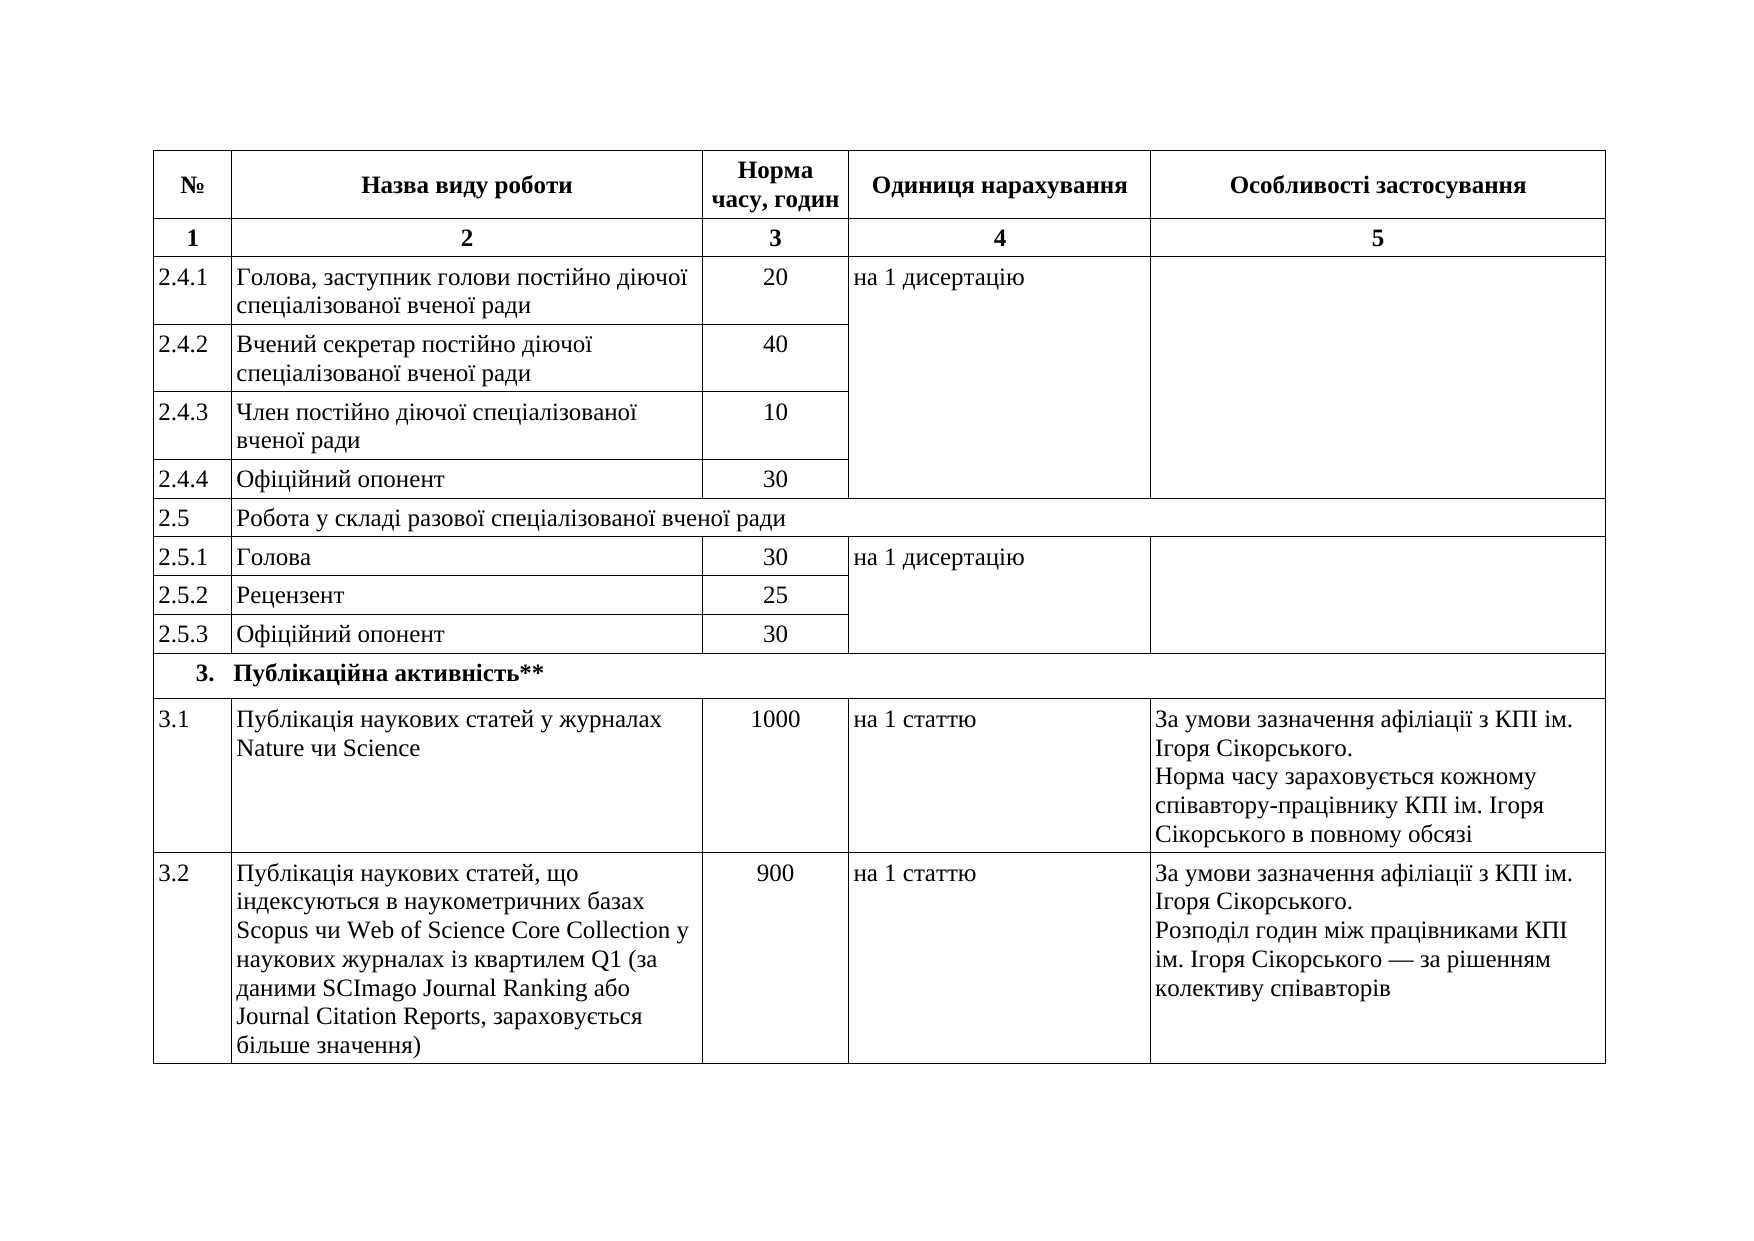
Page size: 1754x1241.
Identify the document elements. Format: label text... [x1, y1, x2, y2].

table_cell 5 [1151, 219, 1605, 256]
table_cell 1 [154, 219, 231, 256]
table_cell 40 [703, 325, 848, 391]
table_cell 3.1 [154, 699, 231, 852]
table_cell 2.4.4 [154, 460, 231, 497]
table_cell 2.4.2 [154, 325, 231, 391]
table_cell Голова [232, 537, 702, 575]
table_cell 10 [703, 392, 848, 459]
table_cell Офіційний опонент [232, 615, 702, 652]
table_cell Публікація наукових статей у журналах Nature чи Science [232, 699, 702, 852]
table_header Норма часу, годин [703, 151, 848, 217]
table_header № [154, 151, 231, 217]
table_cell 3 [703, 219, 848, 256]
table_cell 2.5.3 [154, 615, 231, 652]
table_cell Офіційний опонент [232, 460, 702, 497]
table_cell 2.5.1 [154, 537, 231, 575]
table_cell Робота у складі разової спеціалізованої вченої ради [232, 499, 1605, 536]
table_header Особливості застосування [1151, 151, 1605, 217]
table_cell 2 [232, 219, 702, 256]
table_cell 2.5 [154, 499, 231, 536]
table_cell на 1 дисертацію [849, 257, 1150, 497]
table_cell Публікація наукових статей, що індексуються в наукометричних базах Scopus чи Web of Science Core Collection у наукових журналах із квартилем Q1 (за даними SCImago Journal Ranking або Journal Citation Reports, зараховується більше значення) [232, 853, 702, 1063]
table_cell 900 [703, 853, 848, 1063]
table_cell [1151, 257, 1605, 497]
table_cell 30 [703, 615, 848, 652]
table_cell Рецензент [232, 576, 702, 614]
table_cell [1151, 853, 1605, 1063]
table_cell на 1 дисертацію [849, 537, 1150, 652]
table_cell 1000 [703, 699, 848, 852]
table_cell на 1 статтю [849, 853, 1150, 1063]
table_cell 30 [703, 460, 848, 497]
table_cell 25 [703, 576, 848, 614]
table_cell За умови зазначення афіліації з КПІ ім. Ігоря Сікорського. Норма часу зараховується кожному співавтору-працівнику КПІ ім. Ігоря Сікорського в повному обсязі [1151, 699, 1605, 852]
table_cell 30 [703, 537, 848, 575]
table_cell [1151, 537, 1605, 652]
table_cell Член постійно діючої спеціалізованої вченої ради [232, 392, 702, 459]
table_cell на 1 статтю [849, 699, 1150, 852]
table_cell 20 [703, 257, 848, 324]
table_cell Публікаційна активність** [154, 654, 1605, 698]
table_cell 2.4.1 [154, 257, 231, 324]
table_cell 2.4.3 [154, 392, 231, 459]
table_cell 4 [849, 219, 1150, 256]
table_header Одиниця нарахування [849, 151, 1150, 217]
table_cell Вчений секретар постійно діючої спеціалізованої вченої ради [232, 325, 702, 391]
table_header Назва виду роботи [232, 151, 702, 217]
table_cell 3.2 [154, 853, 231, 1063]
table_cell 2.5.2 [154, 576, 231, 614]
table_cell Голова, заступник голови постійно діючої спеціалізованої вченої ради [232, 257, 702, 324]
